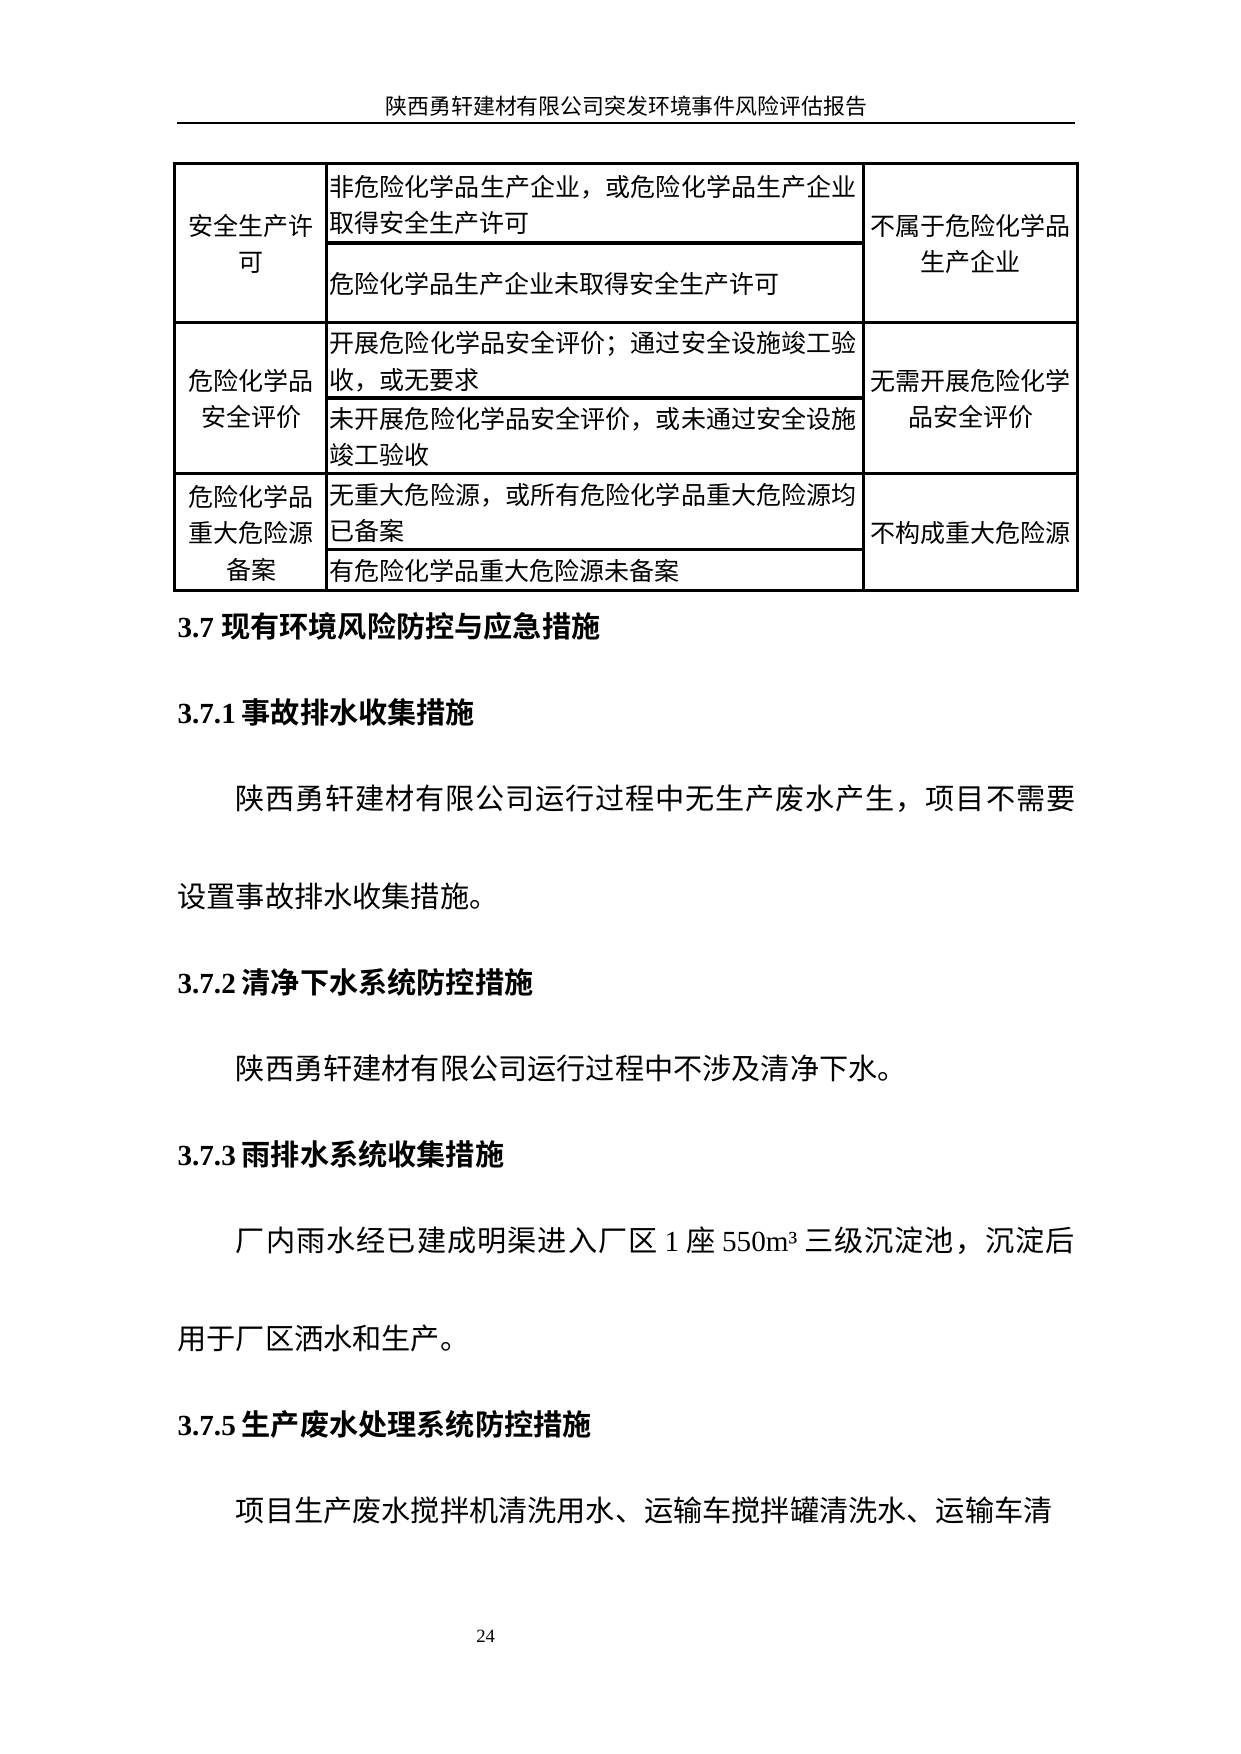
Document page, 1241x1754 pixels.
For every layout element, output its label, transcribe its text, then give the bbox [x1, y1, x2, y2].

table_cell 无需开展危险化学品安全评价 [865, 324, 1076, 472]
text 陕西勇轩建材有限公司运行过程中不涉及清净下水。 [177, 1034, 1075, 1099]
subtitle 3.7.1事故排水收集措施 [177, 678, 1075, 743]
table_cell 安全生产许可 [176, 165, 325, 321]
subtitle 3.7.5生产废水处理系统防控措施 [177, 1390, 1075, 1455]
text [177, 1476, 1075, 1541]
table_cell 不属于危险化学品生产企业 [865, 165, 1076, 321]
text 陕西勇轩建材有限公司运行过程中无生产废水产生，项目不需要设置事故排水收集措施。 [177, 764, 1075, 927]
table_cell 不构成重大危险源 [865, 475, 1076, 589]
table_cell 危险化学品安全评价 [176, 324, 325, 472]
text 3.7 现有环境风险防控与应急措施 [177, 592, 1075, 657]
table_cell 危险化学品重大危险源备案 [176, 475, 325, 589]
table_cell 危险化学品生产企业未取得安全生产许可 [328, 245, 862, 321]
table_cell 非危险化学品生产企业，或危险化学品生产企业取得安全生产许可 [328, 165, 862, 241]
text 厂内雨水经已建成明渠进入厂区1座550m³三级沉淀池，沉淀后用于厂区洒水和生产。 [177, 1206, 1075, 1369]
subtitle 3.7.3雨排水系统收集措施 [177, 1120, 1075, 1185]
table_cell 无重大危险源，或所有危险化学品重大危险源均已备案 [328, 475, 862, 548]
table_cell 有危险化学品重大危险源未备案 [328, 551, 862, 589]
table_cell 未开展危险化学品安全评价，或未通过安全设施竣工验收 [328, 400, 862, 472]
subtitle 3.7.2清净下水系统防控措施 [177, 948, 1075, 1013]
table_cell 开展危险化学品安全评价；通过安全设施竣工验收，或无要求 [328, 324, 862, 396]
